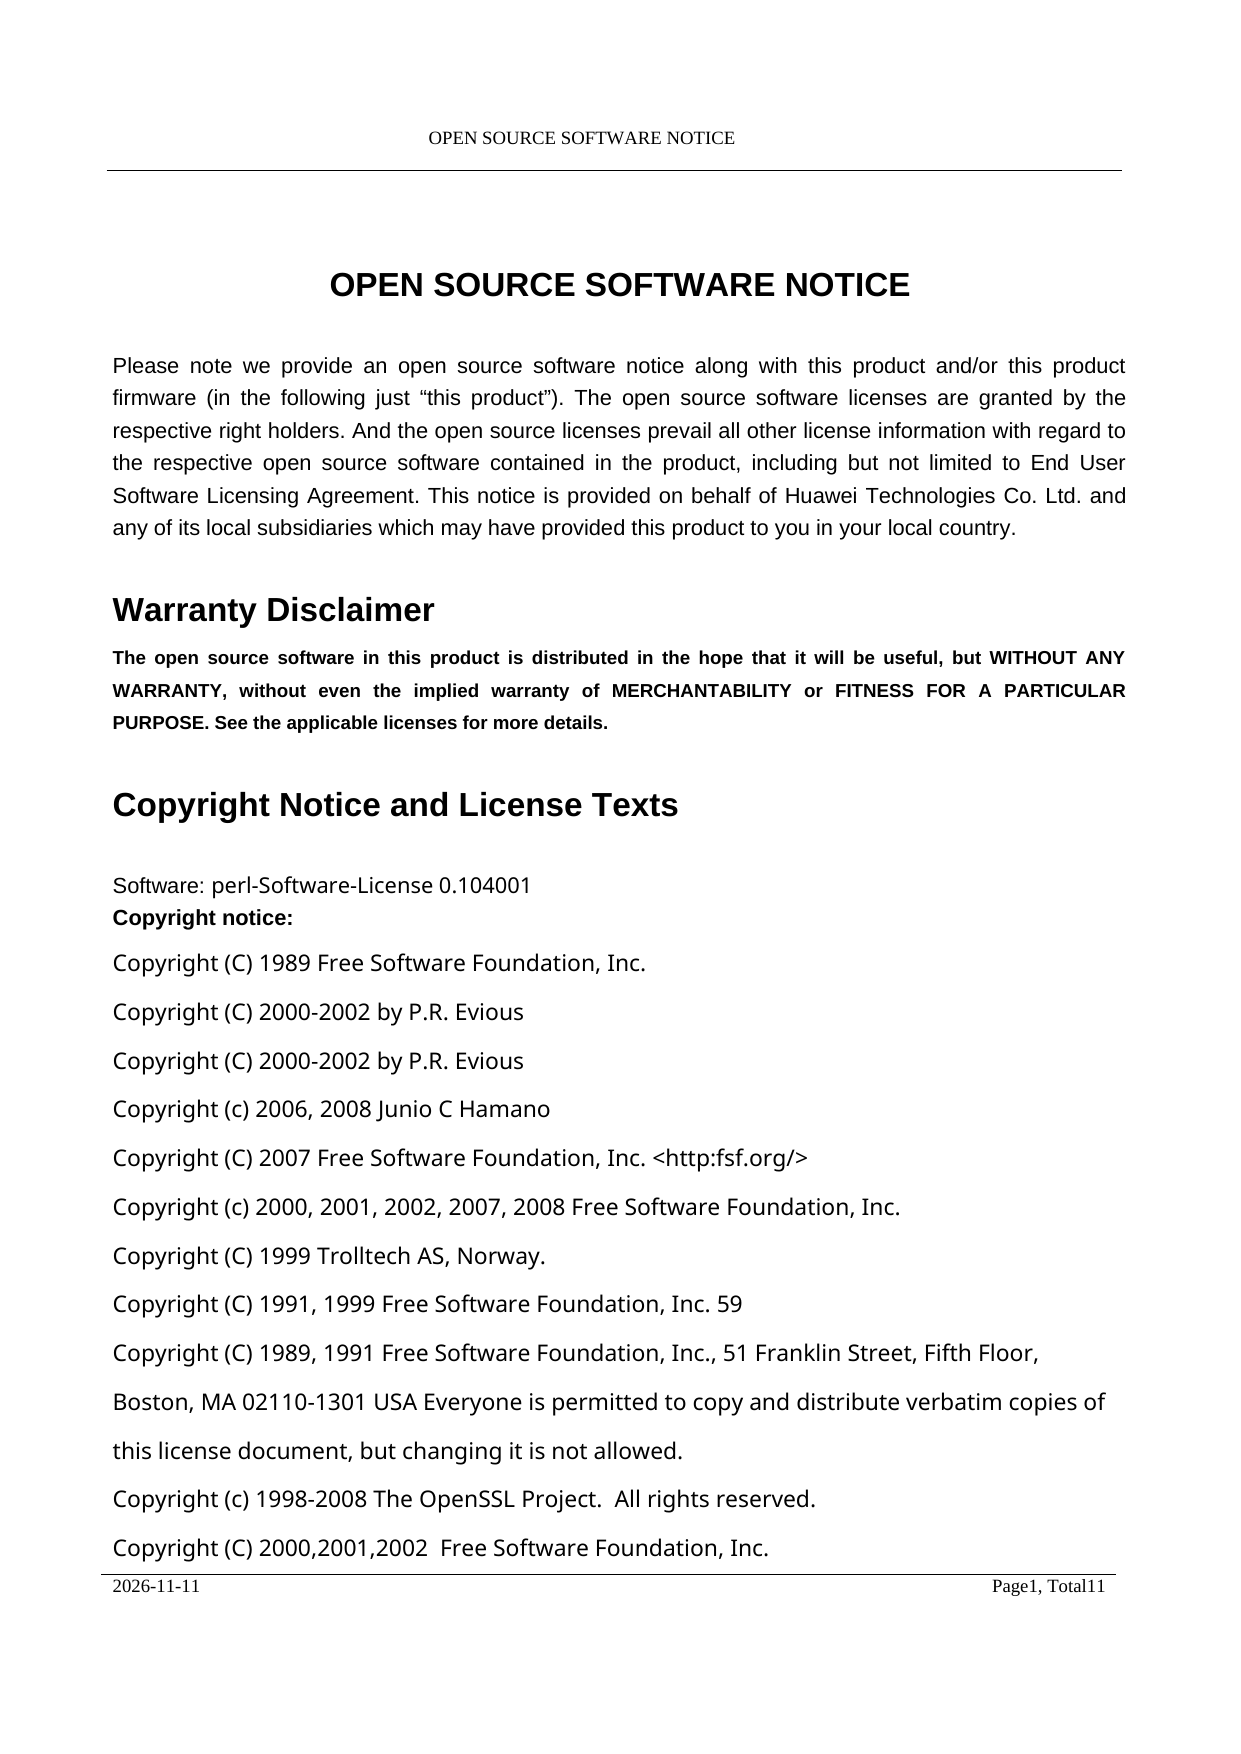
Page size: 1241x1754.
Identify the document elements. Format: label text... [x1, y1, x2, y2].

text Copyright Notice and License Texts [112, 771, 1128, 836]
text Please note we provide an open source software notice along with this product and/or this product firmware (in the following just “this product”). The open source software licenses are granted by the respective right holders. And the open source licenses prevail all other license information with regard to the respective open source software contained in the product, including but not limited to End User Software Licensing Agreement. This notice is provided on behalf of Huawei Technologies Co. Ltd. and any of its local subsidiaries which may have provided this product to you in your local country. [112, 349, 1128, 544]
text Warranty Disclaimer [112, 576, 1128, 641]
text The open source software in this product is distributed in the hope that it will be useful, but WITHOUT ANY WARRANTY, without even the implied warranty of MERCHANTABILITY or FITNESS FOR A PARTICULAR PURPOSE. See the applicable licenses for more details. [112, 641, 1128, 739]
text OPEN SOURCE SOFTWARE NOTICE [112, 251, 1128, 316]
text Software: perl-Software-License 0.104001 [112, 869, 1128, 901]
text Copyright notice: [112, 901, 1128, 934]
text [112, 947, 1128, 1564]
